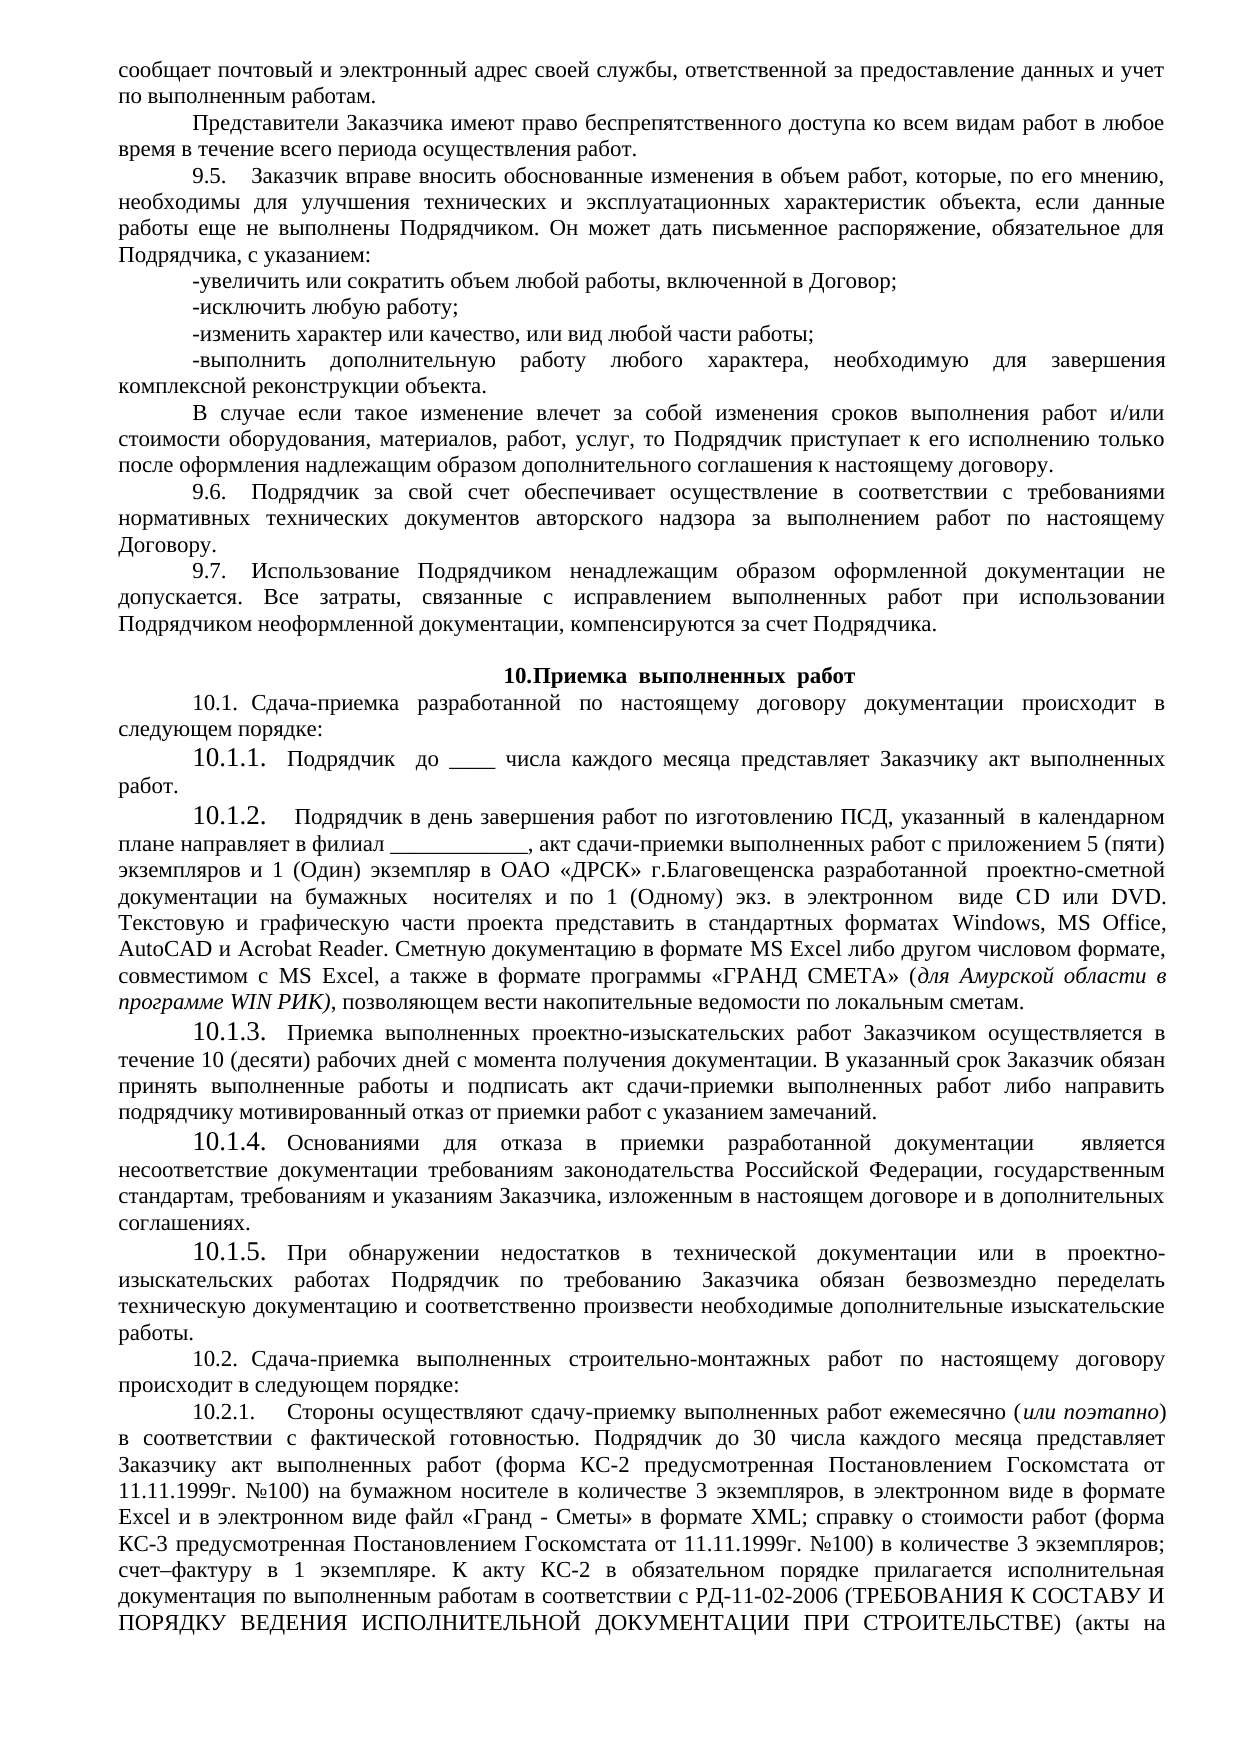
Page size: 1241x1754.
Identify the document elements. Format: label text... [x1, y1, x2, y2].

list При обнаружении недостатков в технической документации или в проектно-изыскательских работах Подрядчик по требованию Заказчика обязан безвозмездно переделать техническую документацию и соответственно произвести необходимые дополнительные изыскательские работы. [118, 1235, 1167, 1345]
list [118, 1398, 1167, 1635]
text Представители Заказчика имеют право беспрепятственного доступа ко всем видам работ в любое время в течение всего периода осуществления работ. [118, 109, 1167, 162]
text В случае если такое изменение влечет за собой изменения сроков выполнения работ и/или стоимости оборудования, материалов, работ, услуг, то Подрядчик приступает к его исполнению только после оформления надлежащим образом дополнительного соглашения к настоящему договору. [118, 399, 1167, 478]
list Заказчик вправе вносить обоснованные изменения в объем работ, которые, по его мнению, необходимы для улучшения технических и эксплуатационных характеристик объекта, если данные работы еще не выполнены Подрядчиком. Он может дать письменное распоряжение, обязательное для Подрядчика, с указанием: [118, 162, 1167, 267]
list Подрядчик в день завершения работ по изготовлению ПСД, указанный в календарном плане направляет в филиал ____________, акт сдачи-приемки выполненных работ с приложением 5 (пяти) экземпляров и 1 (Один) экземпляр в ОАО «ДРСК» г.Благовещенска разработанной проектно-сметной документации на бумажных носителях и по 1 (Одному) экз. в электронном виде СD или DVD. Текстовую и графическую части проекта представить в стандартных форматах Windows, MS Office, AutoCAD и Acrobat Reader. Сметную документацию в формате MS Excel либо другом числовом формате, совместимом с MS Excel, а также в формате программы «ГРАНД СМЕТА» (для Амурской области в программе WIN РИК), позволяющем вести накопительные ведомости по локальным сметам. [118, 799, 1167, 1014]
list Подрядчик до ____ числа каждого месяца представляет Заказчику акт выполненных работ. [118, 741, 1167, 799]
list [118, 56, 1167, 109]
text -исключить любую работу; [118, 293, 1167, 320]
text -увеличить или сократить объем любой работы, включенной в Договор; [118, 267, 1167, 293]
text -изменить характер или качество, или вид любой части работы; [118, 320, 1167, 346]
text -выполнить дополнительную работу любого характера, необходимую для завершения комплексной реконструкции объекта. [118, 346, 1167, 399]
list Сдача-приемка выполненных строительно-монтажных работ по настоящему договору происходит в следующем порядке: [118, 1345, 1167, 1398]
list Использование Подрядчиком ненадлежащим образом оформленной документации не допускается. Все затраты, связанные с исправлением выполненных работ при использовании Подрядчиком неоформленной документации, компенсируются за счет Подрядчика. [118, 557, 1167, 636]
list Основаниями для отказа в приемки разработанной документации является несоответствие документации требованиям законодательства Российской Федерации, государственным стандартам, требованиям и указаниям Заказчика, изложенным в настоящем договоре и в дополнительных соглашениях. [118, 1125, 1167, 1235]
list Сдача-приемка разработанной по настоящему договору документации происходит в следующем порядке: [118, 689, 1167, 741]
list Подрядчик за свой счет обеспечивает осуществление в соответствии с требованиями нормативных технических документов авторского надзора за выполнением работ по настоящему Договору. [118, 478, 1167, 557]
list Приемка выполненных проектно-изыскательских работ Заказчиком осуществляется в течение 10 (десяти) рабочих дней с момента получения документации. В указанный срок Заказчик обязан принять выполненные работы и подписать акт сдачи-приемки выполненных работ либо направить подрядчику мотивированный отказ от приемки работ с указанием замечаний. [118, 1014, 1167, 1125]
list Приемка выполненных работ [118, 662, 1167, 689]
